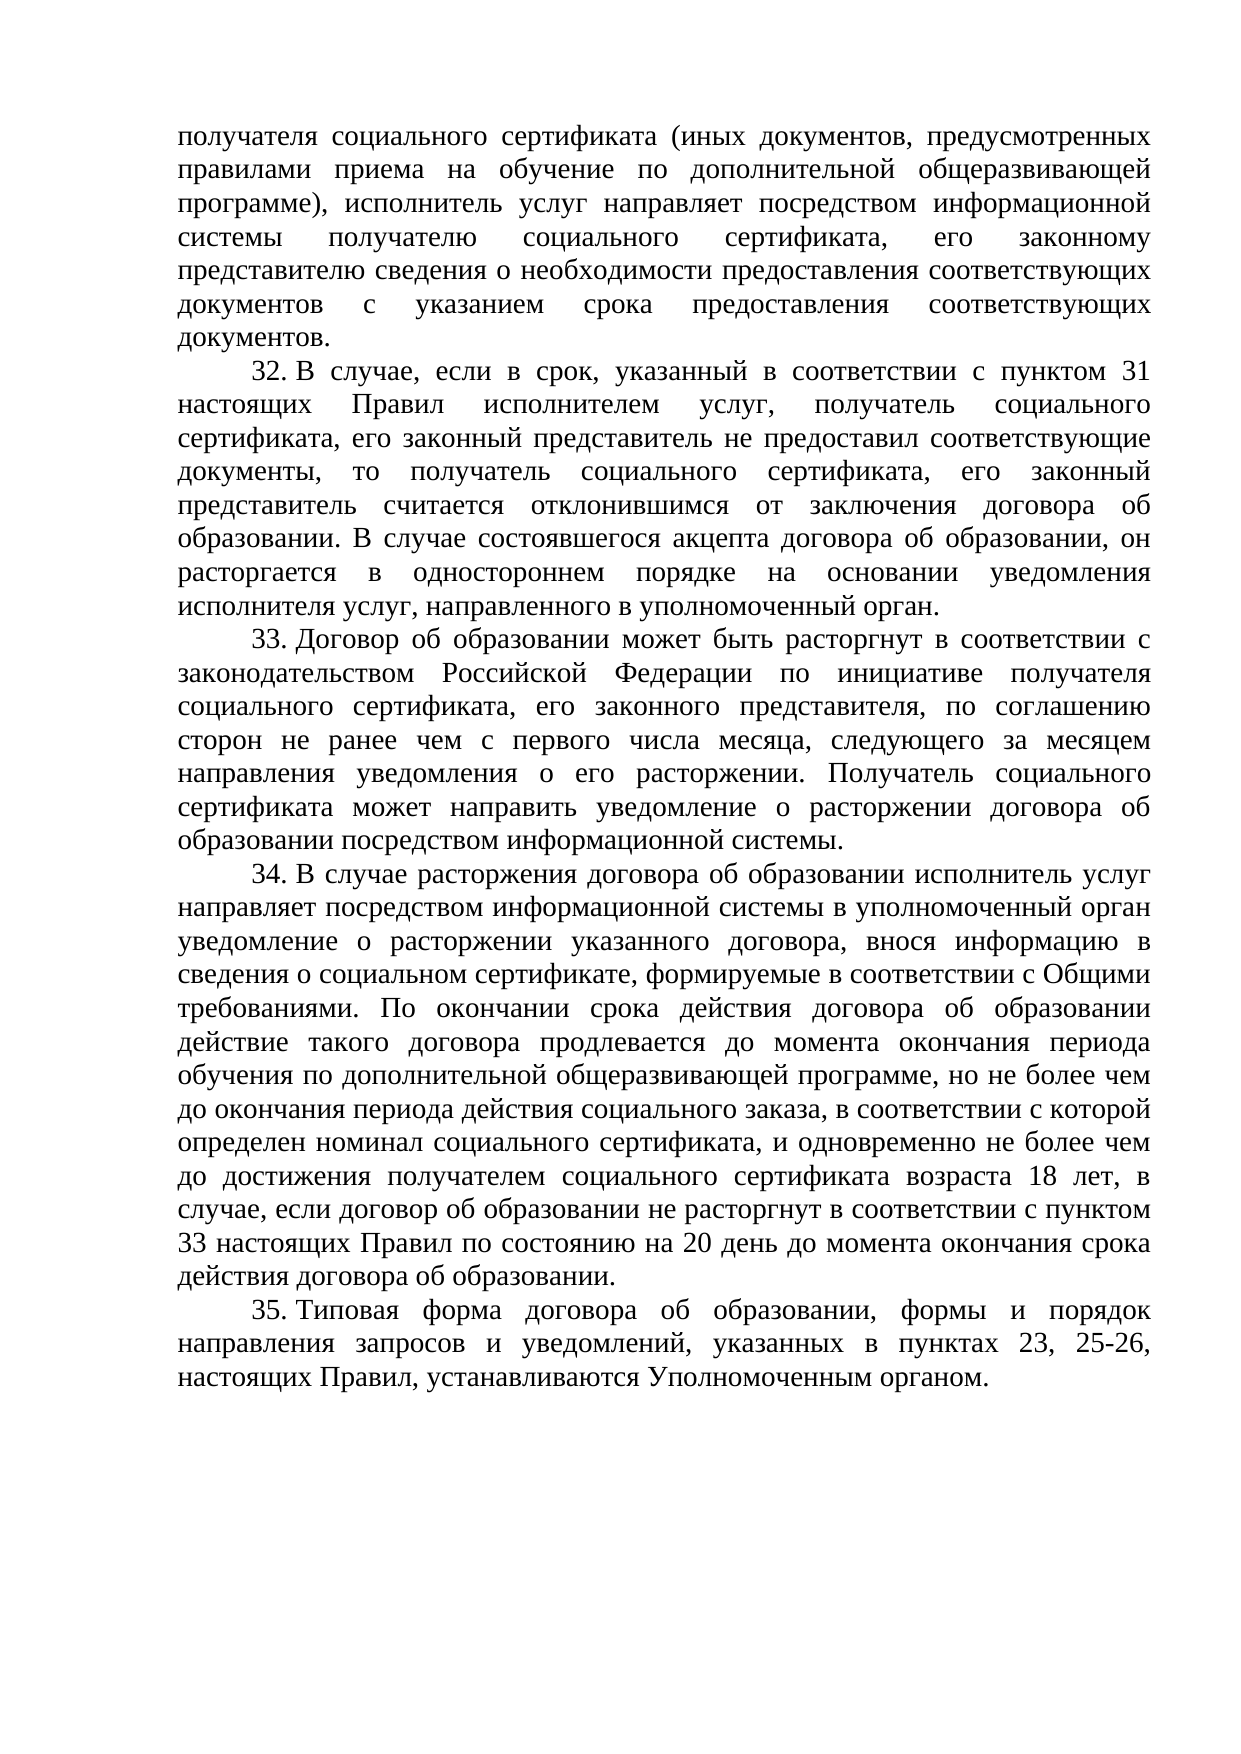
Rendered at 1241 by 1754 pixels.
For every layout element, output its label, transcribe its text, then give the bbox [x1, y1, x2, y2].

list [177, 118, 1152, 353]
list Договор об образовании может быть расторгнут в соответствии с законодательством Российской Федерации по инициативе получателя социального сертификата, его законного представителя, по соглашению сторон не ранее чем с первого числа месяца, следующего за месяцем направления уведомления о его расторжении. Получатель социального сертификата может направить уведомление о расторжении договора об образовании посредством информационной системы. [177, 621, 1152, 856]
list В случае расторжения договора об образовании исполнитель услуг направляет посредством информационной системы в уполномоченный орган уведомление о расторжении указанного договора, внося информацию в сведения о социальном сертификате, формируемые в соответствии с Общими требованиями. По окончании срока действия договора об образовании действие такого договора продлевается до момента окончания периода обучения по дополнительной общеразвивающей программе, но не более чем до окончания периода действия социального заказа, в соответствии с которой определен номинал социального сертификата, и одновременно не более чем до достижения получателем социального сертификата возраста 18 лет, в случае, если договор об образовании не расторгнут в соответствии с пунктом 33 настоящих Правил по состоянию на 20 день до момента окончания срока действия договора об образовании. [177, 856, 1152, 1292]
list В случае, если в срок, указанный в соответствии с пунктом 31 настоящих Правил исполнителем услуг, получатель социального сертификата, его законный представитель не предоставил соответствующие документы, то получатель социального сертификата, его законный представитель считается отклонившимся от заключения договора об образовании. В случае состоявшегося акцепта договора об образовании, он расторгается в одностороннем порядке на основании уведомления исполнителя услуг, направленного в уполномоченный орган. [177, 353, 1152, 621]
list Типовая форма договора об образовании, формы и порядок направления запросов и уведомлений, указанных в пунктах 23, 25-26, настоящих Правил, устанавливаются Уполномоченным органом. [177, 1292, 1152, 1393]
